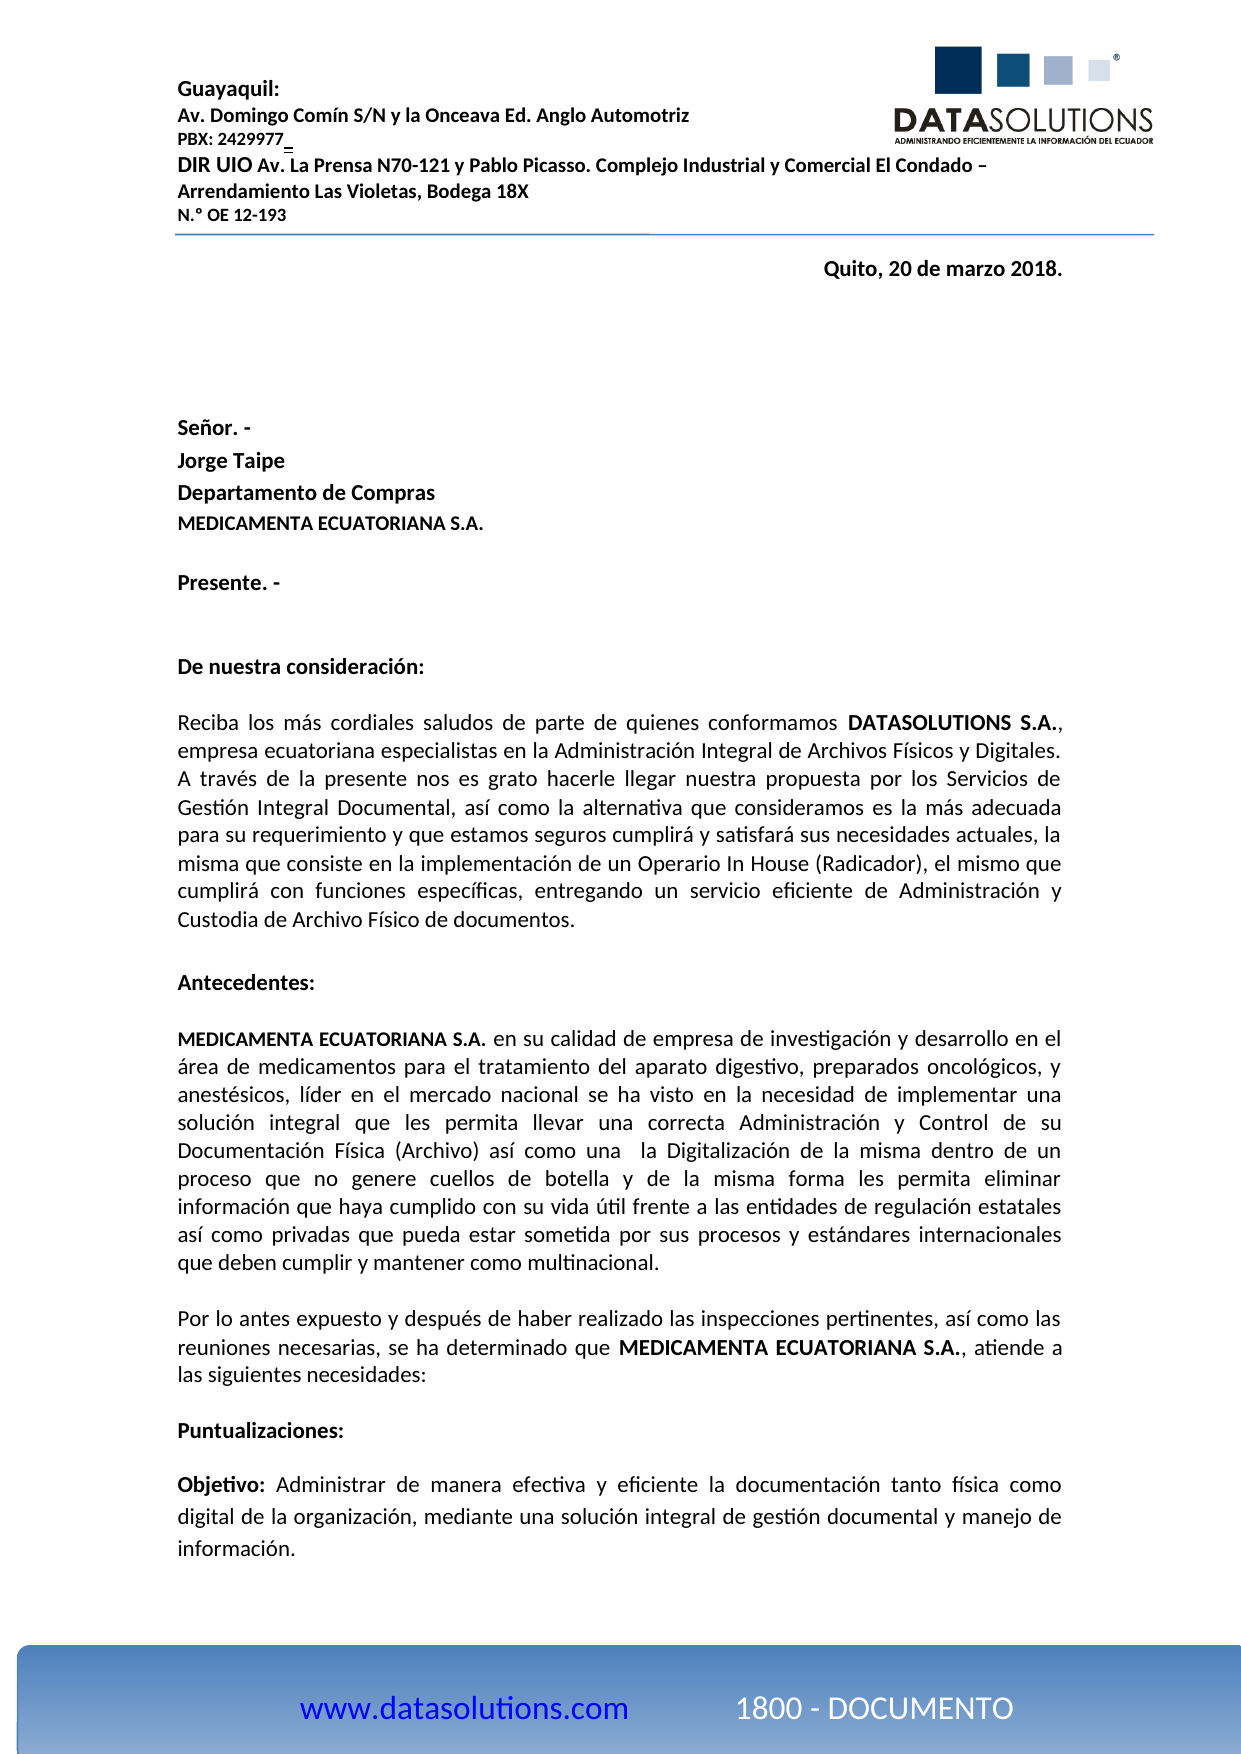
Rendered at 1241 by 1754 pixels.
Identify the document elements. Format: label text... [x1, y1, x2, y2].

text Quito, 20 de marzo 2018. [177, 254, 1063, 282]
text MEDICAMENTA ECUATORIANA S.A. [177, 510, 1063, 536]
text Puntualizaciones: [177, 1417, 1063, 1445]
text Departamento de Compras [177, 478, 1063, 506]
text De nuestra consideración: [177, 652, 1063, 681]
text Por lo antes expuesto y después de haber realizado las inspecciones pertinentes, así como las reuniones necesarias, se ha determinado que MEDICAMENTA ECUATORIANA S.A., atiende a las siguientes necesidades: [177, 1304, 1063, 1389]
text Señor. - [177, 413, 1063, 442]
text Presente. - [177, 568, 1063, 596]
text Jorge Taipe [177, 446, 1063, 474]
text Objetivo: Administrar de manera efectiva y eficiente la documentación tanto física como digital de la organización, mediante una solución integral de gestión documental y manejo de información. [177, 1470, 1063, 1562]
text Antecedentes: [177, 968, 1063, 996]
picture [892, 42, 1155, 148]
text Reciba los más cordiales saludos de parte de quienes conformamos DATASOLUTIONS S.A., empresa ecuatoriana especialistas en la Administración Integral de Archivos Físicos y Digitales. A través de la presente nos es grato hacerle llegar nuestra propuesta por los Servicios de Gestión Integral Documental, así como la alternativa que consideramos es la más adecuada para su requerimiento y que estamos seguros cumplirá y satisfará sus necesidades actuales, la misma que consiste en la implementación de un Operario In House (Radicador), el mismo que cumplirá con funciones específicas, entregando un servicio eficiente de Administración y Custodia de Archivo Físico de documentos. [177, 708, 1063, 933]
text MEDICAMENTA ECUATORIANA S.A. en su calidad de empresa de investigación y desarrollo en el área de medicamentos para el tratamiento del aparato digestivo, preparados oncológicos, y anestésicos, líder en el mercado nacional se ha visto en la necesidad de implementar una solución integral que les permita llevar una correcta Administración y Control de su Documentación Física (Archivo) así como una la Digitalización de la misma dentro de un proceso que no genere cuellos de botella y de la misma forma les permita eliminar información que haya cumplido con su vida útil frente a las entidades de regulación estatales así como privadas que pueda estar sometida por sus procesos y estándares internacionales que deben cumplir y mantener como multinacional. [177, 1024, 1063, 1277]
